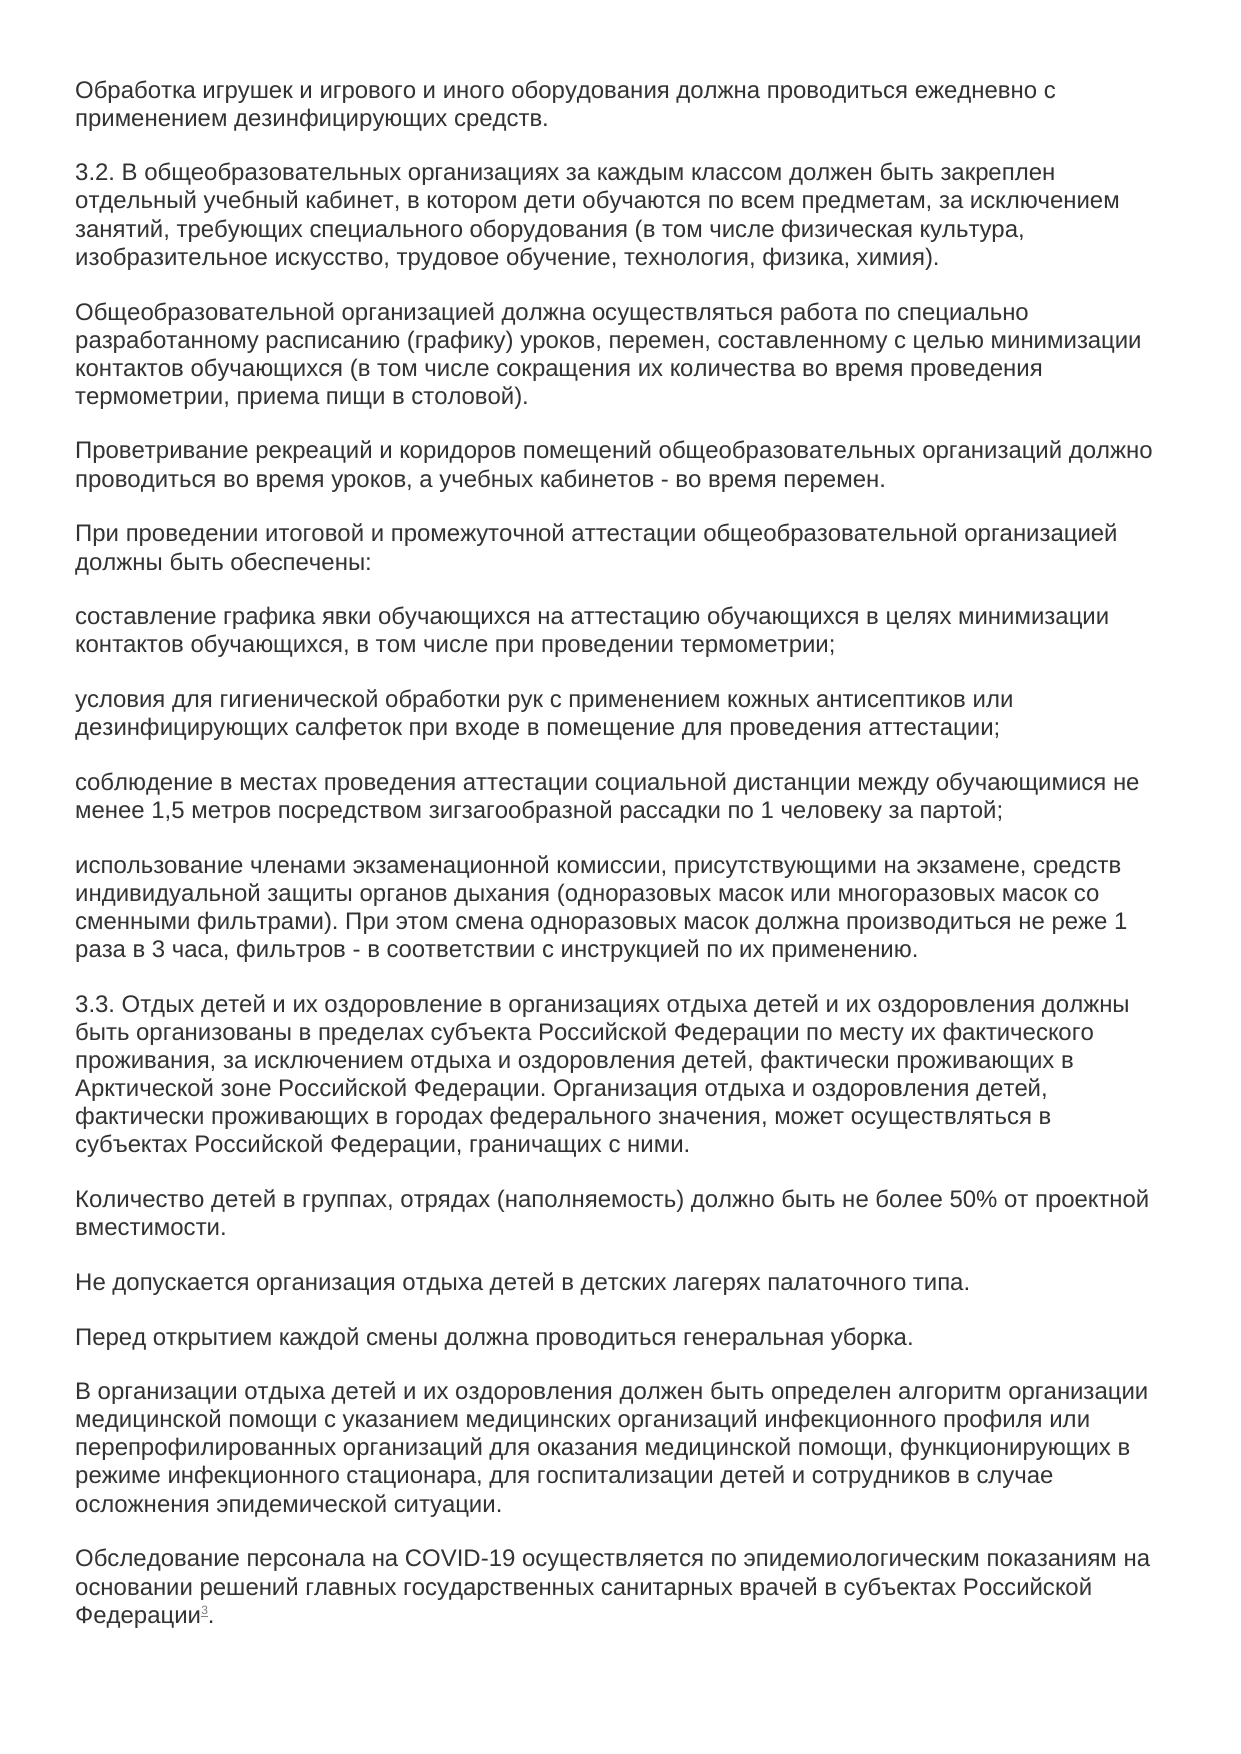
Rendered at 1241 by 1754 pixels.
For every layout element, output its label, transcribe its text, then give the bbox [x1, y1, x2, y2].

text соблюдение в местах проведения аттестации социальной дистанции между обучающимися не менее 1,5 метров посредством зигзагообразной рассадки по 1 человеку за партой; [75, 767, 1165, 823]
text Проветривание рекреаций и коридоров помещений общеобразовательных организаций должно проводиться во время уроков, а учебных кабинетов - во время перемен. [75, 436, 1165, 492]
text В организации отдыха детей и их оздоровления должен быть определен алгоритм организации медицинской помощи с указанием медицинских организаций инфекционного профиля или перепрофилированных организаций для оказания медицинской помощи, функционирующих в режиме инфекционного стационара, для госпитализации детей и сотрудников в случае осложнения эпидемической ситуации. [75, 1377, 1165, 1517]
text Общеобразовательной организацией должна осуществляться работа по специально разработанному расписанию (графику) уроков, перемен, составленному с целью минимизации контактов обучающихся (в том числе сокращения их количества во время проведения термометрии, приема пищи в столовой). [75, 297, 1165, 409]
text Количество детей в группах, отрядах (наполняемость) должно быть не более 50% от проектной вместимости. [75, 1184, 1165, 1241]
text 3.2. В общеобразовательных организациях за каждым классом должен быть закреплен отдельный учебный кабинет, в котором дети обучаются по всем предметам, за исключением занятий, требующих специального оборудования (в том числе физическая культура, изобразительное искусство, трудовое обучение, технология, физика, химия). [75, 158, 1165, 270]
text Обработка игрушек и игрового и иного оборудования должна проводиться ежедневно с применением дезинфицирующих средств. [75, 75, 1165, 131]
text 3.3. Отдых детей и их оздоровление в организациях отдыха детей и их оздоровления должны быть организованы в пределах субъекта Российской Федерации по месту их фактического проживания, за исключением отдыха и оздоровления детей, фактически проживающих в Арктической зоне Российской Федерации. Организация отдыха и оздоровления детей, фактически проживающих в городах федерального значения, может осуществляться в субъектах Российской Федерации, граничащих с ними. [75, 989, 1165, 1158]
text составление графика явки обучающихся на аттестацию обучающихся в целях минимизации контактов обучающихся, в том числе при проведении термометрии; [75, 602, 1165, 658]
text Обследование персонала на COVID-19 осуществляется по эпидемиологическим показаниям на основании решений главных государственных санитарных врачей в субъектах Российской Федерации3. [75, 1544, 1165, 1628]
text использование членами экзаменационной комиссии, присутствующими на экзамене, средств индивидуальной защиты органов дыхания (одноразовых масок или многоразовых масок со сменными фильтрами). При этом смена одноразовых масок должна производиться не реже 1 раза в 3 часа, фильтров - в соответствии с инструкцией по их применению. [75, 850, 1165, 962]
text Не допускается организация отдыха детей в детских лагерях палаточного типа. [75, 1267, 1165, 1295]
text Перед открытием каждой смены должна проводиться генеральная уборка. [75, 1322, 1165, 1350]
text При проведении итоговой и промежуточной аттестации общеобразовательной организацией должны быть обеспечены: [75, 519, 1165, 575]
text условия для гигиенической обработки рук с применением кожных антисептиков или дезинфицирующих салфеток при входе в помещение для проведения аттестации; [75, 684, 1165, 741]
